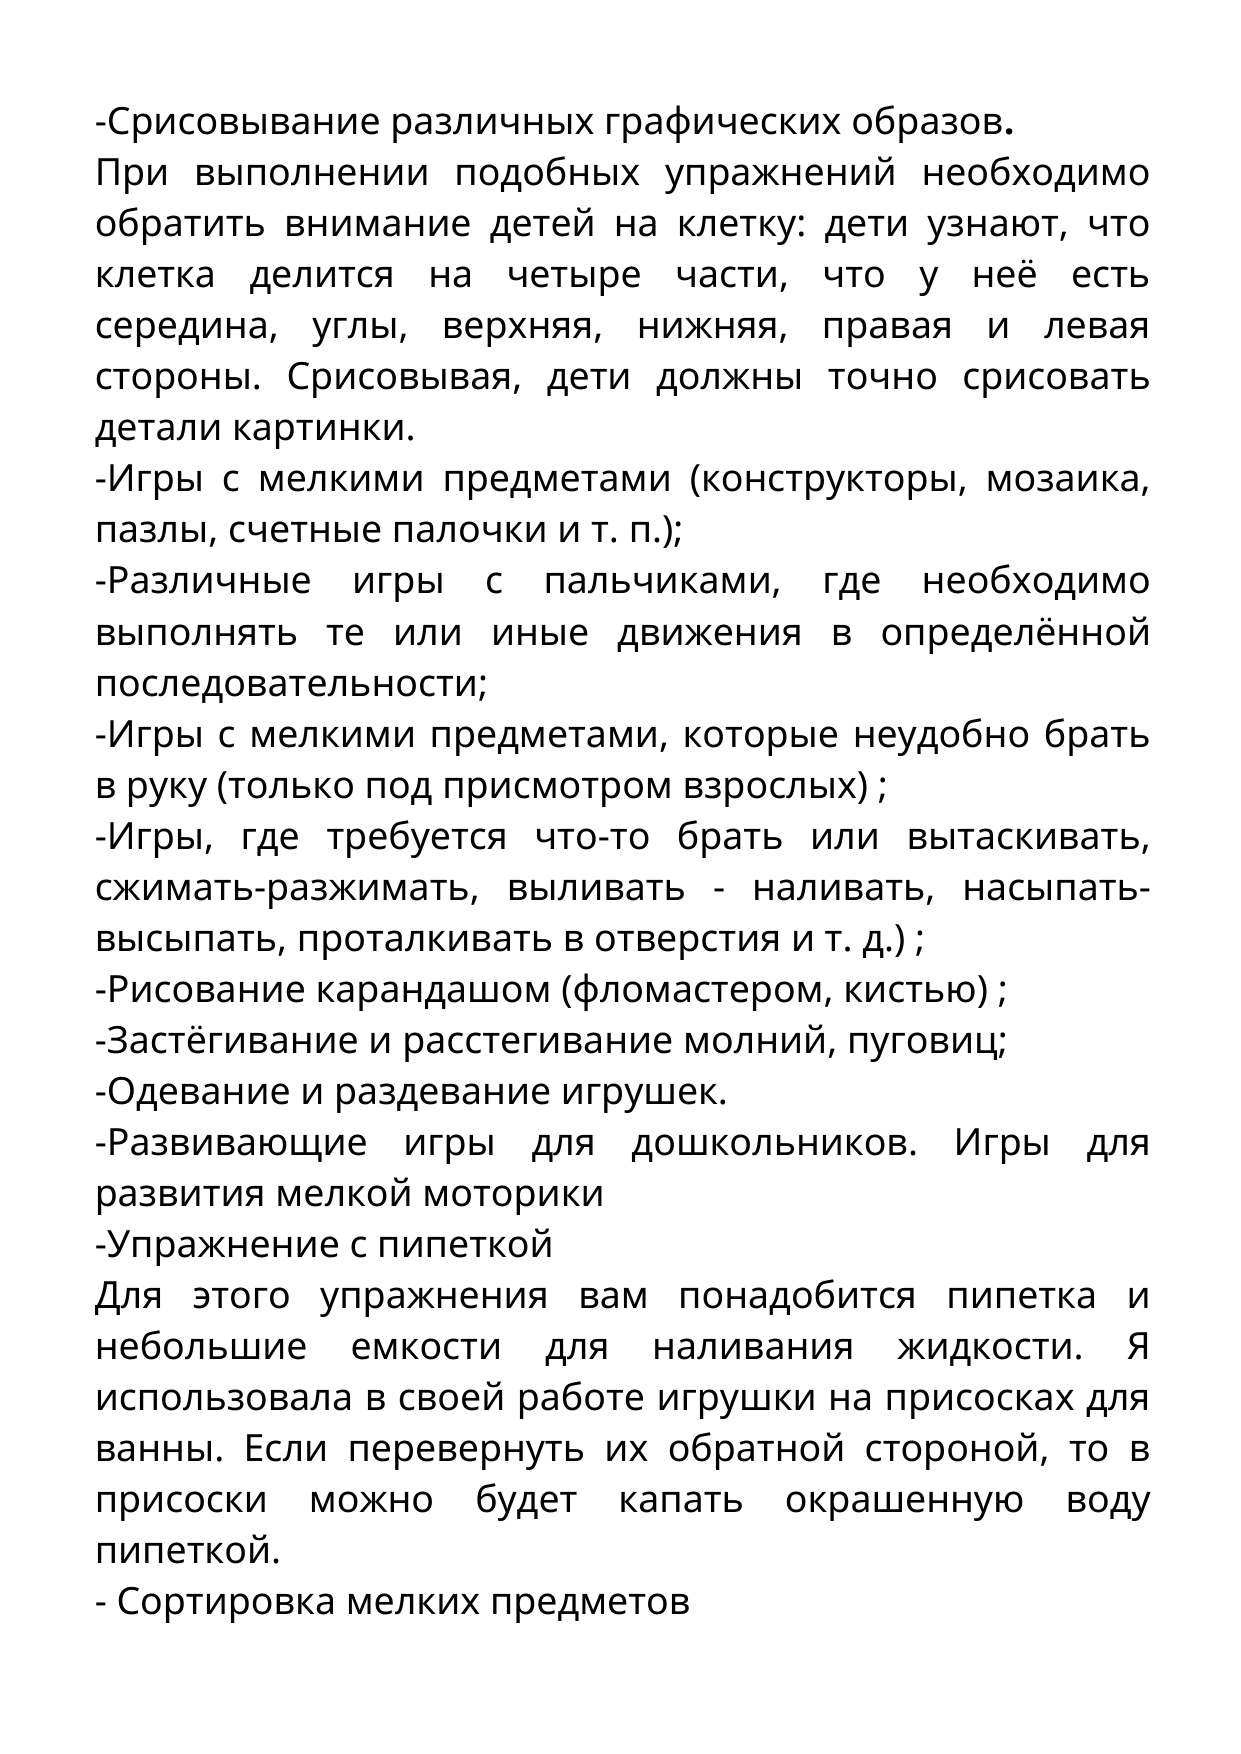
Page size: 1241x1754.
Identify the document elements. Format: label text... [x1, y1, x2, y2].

text -Упражнение с пипеткой [94, 1217, 1152, 1268]
text -Рисование карандашом (фломастером, кистью) ; [94, 962, 1152, 1013]
text При выполнении подобных упражнений необходимо обратить внимание детей на клетку: дети узнают, что клетка делится на четыре части, что у неё есть середина, углы, верхняя, нижняя, правая и левая стороны. Срисовывая, дети должны точно срисовать детали картинки. [94, 146, 1152, 452]
text -Застёгивание и расстегивание молний, пуговиц; [94, 1013, 1152, 1064]
text -Развивающие игры для дошкольников. Игры для развития мелкой моторики [94, 1115, 1152, 1217]
text -Игры, где требуется что-то брать или вытаскивать, сжимать-разжимать, выливать - наливать, насыпать-высыпать, проталкивать в отверстия и т. д.) ; [94, 809, 1152, 962]
text - Сортировка мелких предметов [94, 1575, 1152, 1626]
text -Срисовывание различных графических образов. [94, 94, 1152, 146]
text Для этого упражнения вам понадобится пипетка и небольшие емкости для наливания жидкости. Я использовала в своей работе игрушки на присосках для ванны. Если перевернуть их обратной стороной, то в присоски можно будет капать окрашенную воду пипеткой. [94, 1268, 1152, 1575]
text -Игры с мелкими предметами, которые неудобно брать в руку (только под присмотром взрослых) ; [94, 707, 1152, 809]
text -Игры с мелкими предметами (конструкторы, мозаика, пазлы, счетные палочки и т. п.); [94, 452, 1152, 554]
text -Различные игры с пальчиками, где необходимо выполнять те или иные движения в определённой последовательности; [94, 554, 1152, 707]
text -Одевание и раздевание игрушек. [94, 1064, 1152, 1115]
